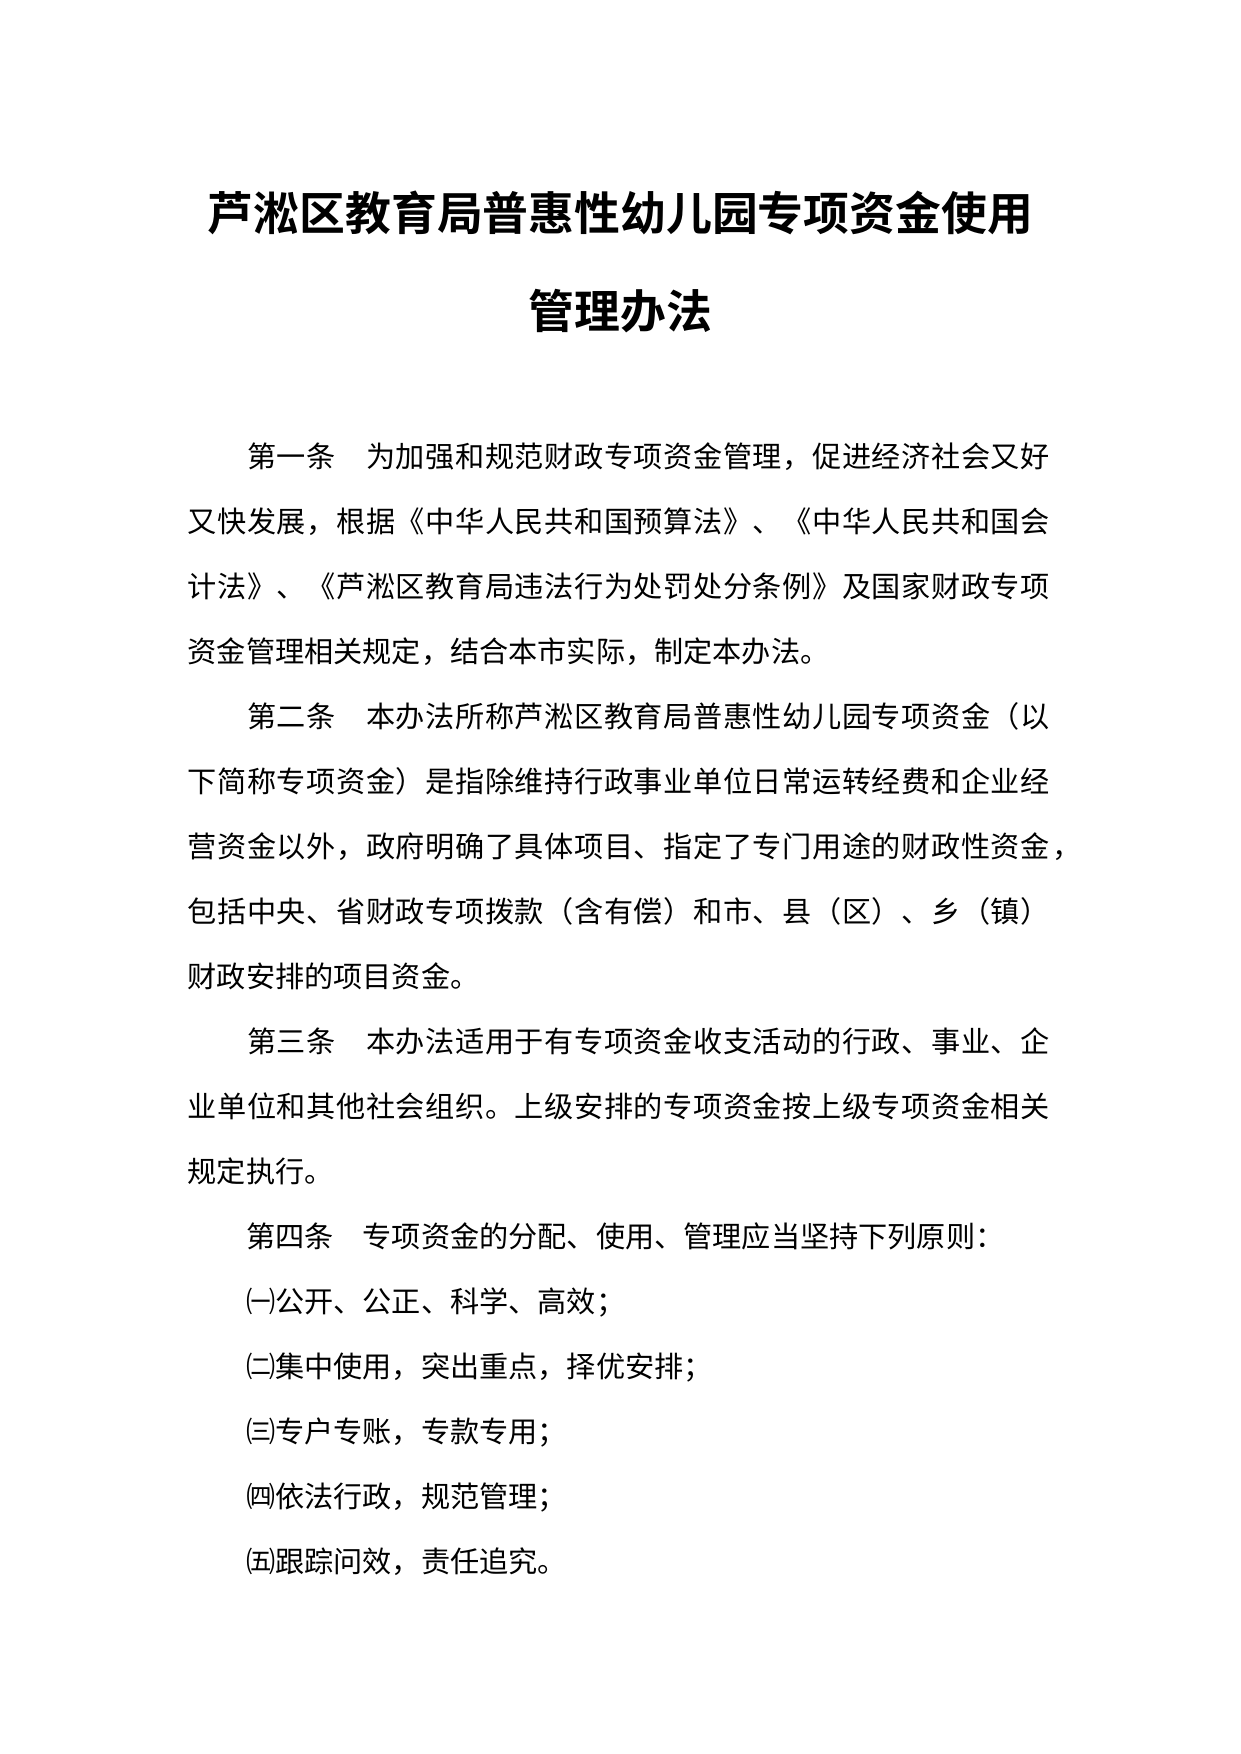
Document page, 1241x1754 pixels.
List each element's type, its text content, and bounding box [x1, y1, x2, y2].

text 第二条 本办法所称芦淞区教育局普惠性幼儿园专项资金（以下简称专项资金）是指除维持行政事业单位日常运转经费和企业经营资金以外，政府明确了具体项目、指定了专门用途的财政性资金，包括中央、省财政专项拨款（含有偿）和市、县（区）、乡（镇）财政安排的项目资金。 [187, 682, 1053, 1007]
text ㈡集中使用，突出重点，择优安排； [187, 1332, 1053, 1397]
text ㈢专户专账，专款专用； [187, 1397, 1053, 1462]
text 第三条 本办法适用于有专项资金收支活动的行政、事业、企业单位和其他社会组织。上级安排的专项资金按上级专项资金相关规定执行。 [187, 1007, 1053, 1202]
text ㈠公开、公正、科学、高效； [187, 1267, 1053, 1332]
text ㈣依法行政，规范管理； [187, 1462, 1053, 1527]
text 第四条 专项资金的分配、使用、管理应当坚持下列原则： [187, 1202, 1053, 1267]
text 管理办法 [187, 259, 1053, 357]
text 第一条 为加强和规范财政专项资金管理，促进经济社会又好又快发展，根据《中华人民共和国预算法》、《中华人民共和国会计法》、《芦淞区教育局违法行为处罚处分条例》及国家财政专项资金管理相关规定，结合本市实际，制定本办法。 [187, 422, 1053, 682]
text 芦淞区教育局普惠性幼儿园专项资金使用 [187, 162, 1053, 259]
text ㈤跟踪问效，责任追究。 [187, 1527, 1053, 1592]
